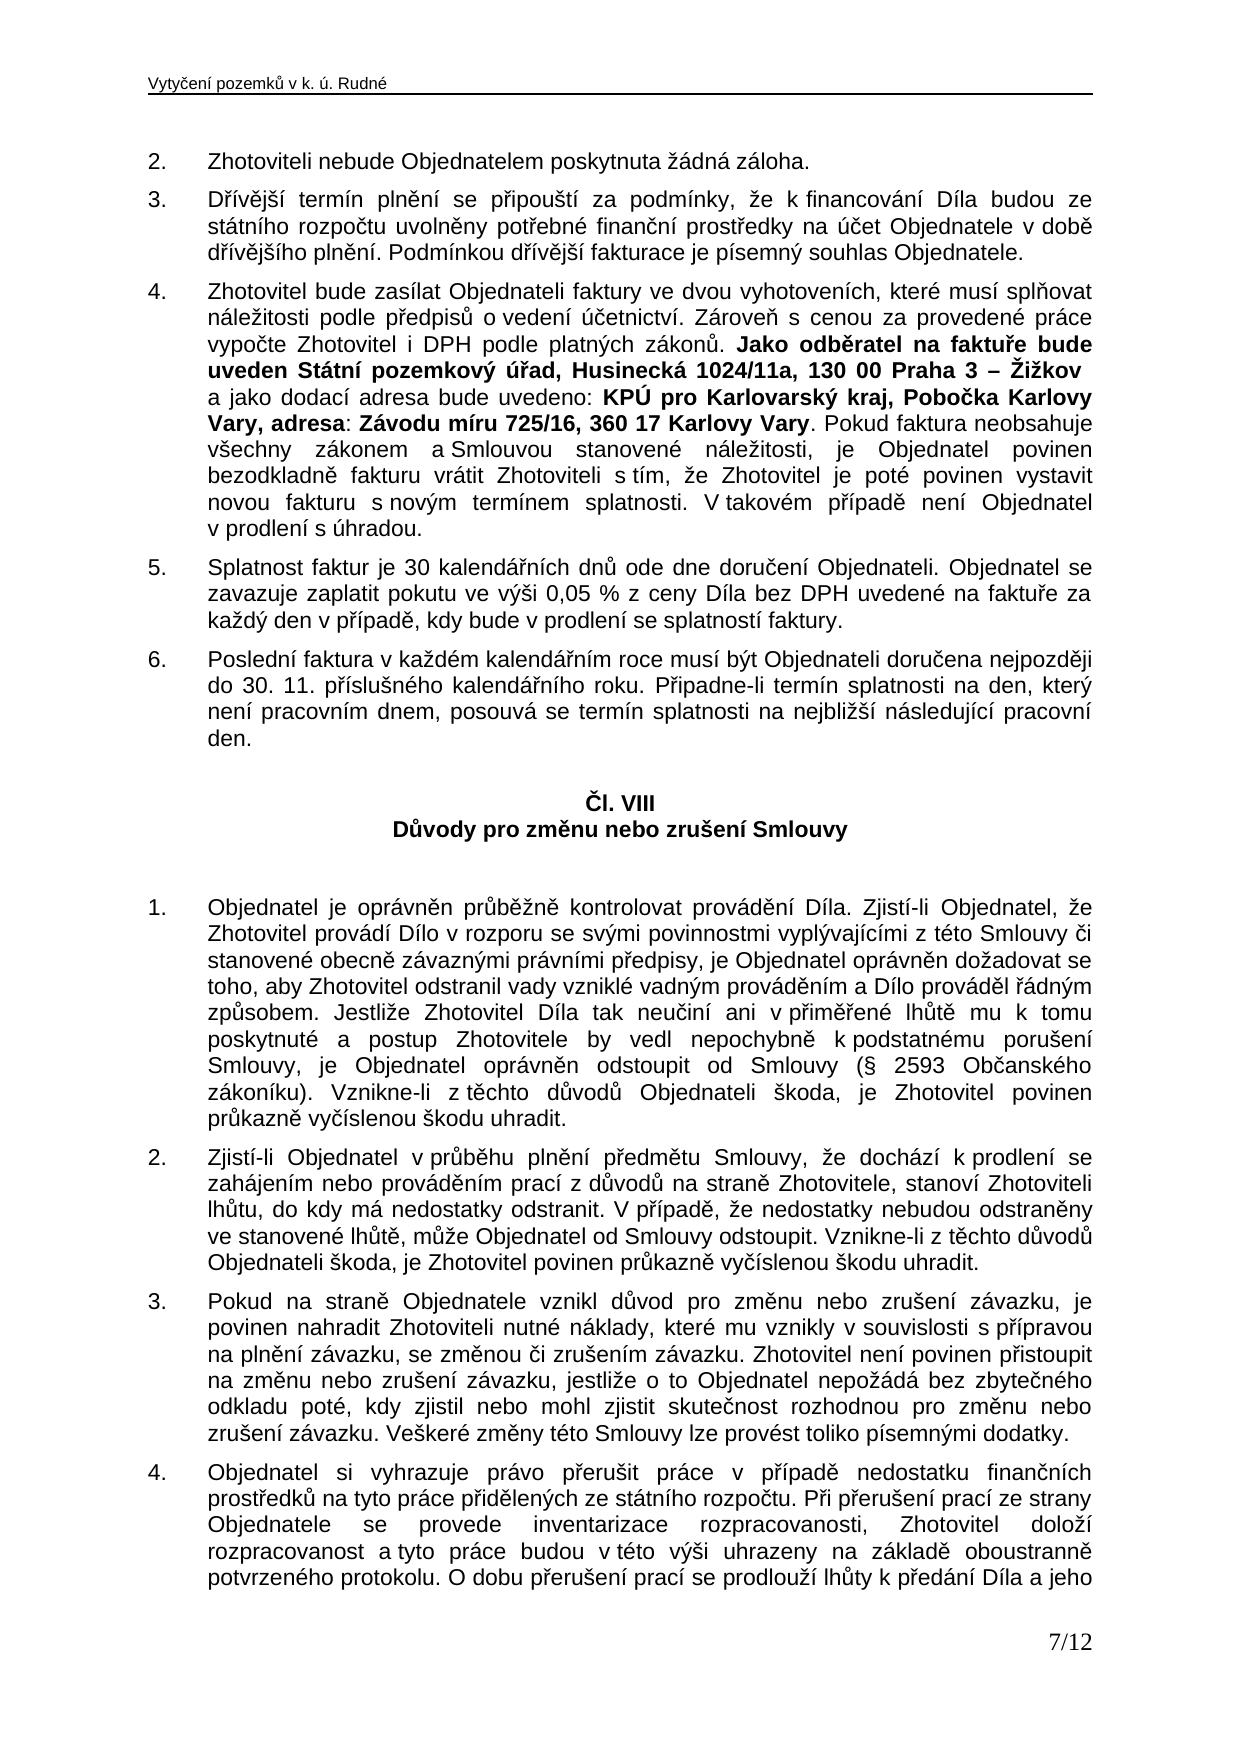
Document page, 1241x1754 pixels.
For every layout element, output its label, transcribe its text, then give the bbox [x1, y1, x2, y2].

subtitle Důvody pro změnu nebo zrušení Smlouvy [148, 816, 1093, 843]
list Splatnost faktur je 30 kalendářních dnů ode dne doručení Objednateli. Objednatel se zavazuje zaplatit pokutu ve výši 0,05 % z ceny Díla bez DPH uvedené na faktuře za každý den v případě, kdy bude v prodlení se splatností faktury. [148, 554, 1093, 633]
list Zhotoviteli nebude Objednatelem poskytnuta žádná záloha. [148, 148, 1093, 174]
list Objednatel je oprávněn průběžně kontrolovat provádění Díla. Zjistí-li Objednatel, že Zhotovitel provádí Dílo v rozporu se svými povinnostmi vyplývajícími z této Smlouvy či stanovené obecně závaznými právními předpisy, je Objednatel oprávněn dožadovat se toho, aby Zhotovitel odstranil vady vzniklé vadným prováděním a Dílo prováděl řádným způsobem. Jestliže Zhotovitel Díla tak neučiní ani v přiměřené lhůtě mu k tomu poskytnuté a postup Zhotovitele by vedl nepochybně k podstatnému porušení Smlouvy, je Objednatel oprávněn odstoupit od Smlouvy (§ 2593 Občanského zákoníku). Vznikne-li z těchto důvodů Objednateli škoda, je Zhotovitel povinen průkazně vyčíslenou škodu uhradit. [148, 894, 1093, 1131]
subtitle Čl. VIII [148, 790, 1093, 816]
list Zjistí-li Objednatel v průběhu plnění předmětu Smlouvy, že dochází k prodlení se zahájením nebo prováděním prací z důvodů na straně Zhotovitele, stanoví Zhotoviteli lhůtu, do kdy má nedostatky odstranit. V případě, že nedostatky nebudou odstraněny ve stanovené lhůtě, může Objednatel od Smlouvy odstoupit. Vznikne-li z těchto důvodů Objednateli škoda, je Zhotovitel povinen průkazně vyčíslenou škodu uhradit. [148, 1144, 1093, 1275]
list Zhotovitel bude zasílat Objednateli faktury ve dvou vyhotoveních, které musí splňovat náležitosti podle předpisů o vedení účetnictví. Zároveň s cenou za provedené práce vypočte Zhotovitel i DPH podle platných zákonů. Jako odběratel na faktuře bude uveden Státní pozemkový úřad, Husinecká 1024/11a, 130 00 Praha 3 – Žižkov a jako dodací adresa bude uvedeno: KPÚ pro Karlovarský kraj, Pobočka Karlovy Vary, adresa: Závodu míru 725/16, 360 17 Karlovy Vary. Pokud faktura neobsahuje všechny zákonem a Smlouvou stanovené náležitosti, je Objednatel povinen bezodkladně fakturu vrátit Zhotoviteli s tím, že Zhotovitel je poté povinen vystavit novou fakturu s novým termínem splatnosti. V takovém případě není Objednatel v prodlení s úhradou. [148, 278, 1093, 542]
list Poslední faktura v každém kalendářním roce musí být Objednateli doručena nejpozději do 30. 11. příslušného kalendářního roku. Připadne-li termín splatnosti na den, který není pracovním dnem, posouvá se termín splatnosti na nejbližší následující pracovní den. [148, 646, 1093, 751]
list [148, 1458, 1093, 1590]
list Dřívější termín plnění se připouští za podmínky, že k financování Díla budou ze státního rozpočtu uvolněny potřebné finanční prostředky na účet Objednatele v době dřívějšího plnění. Podmínkou dřívější fakturace je písemný souhlas Objednatele. [148, 186, 1093, 266]
list Pokud na straně Objednatele vznikl důvod pro změnu nebo zrušení závazku, je povinen nahradit Zhotoviteli nutné náklady, které mu vznikly v souvislosti s přípravou na plnění závazku, se změnou či zrušením závazku. Zhotovitel není povinen přistoupit na změnu nebo zrušení závazku, jestliže o to Objednatel nepožádá bez zbytečného odkladu poté, kdy zjistil nebo mohl zjistit skutečnost rozhodnou pro změnu nebo zrušení závazku. Veškeré změny této Smlouvy lze provést toliko písemnými dodatky. [148, 1288, 1093, 1446]
